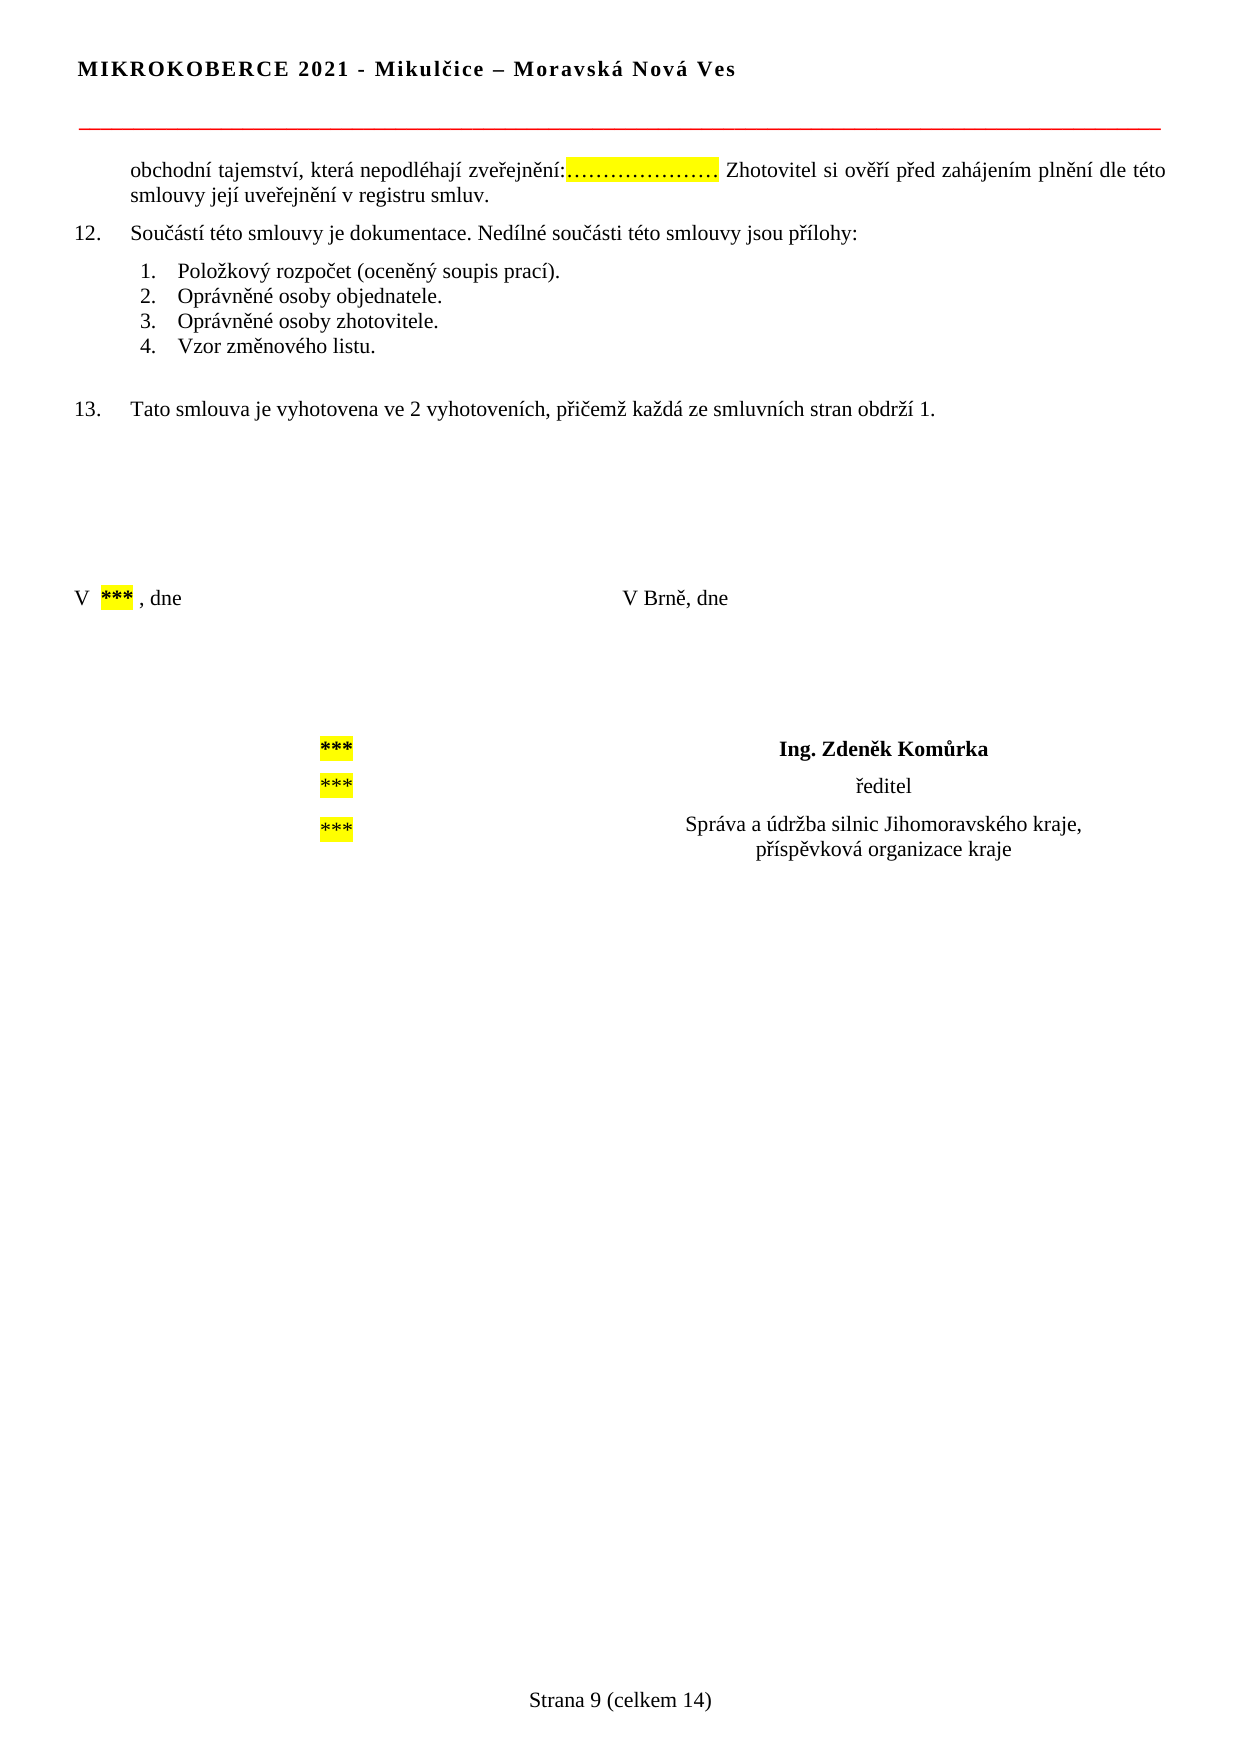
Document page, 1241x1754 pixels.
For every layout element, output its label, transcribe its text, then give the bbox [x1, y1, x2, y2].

list Oprávněné osoby objednatele. [140, 283, 1167, 308]
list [74, 157, 1167, 207]
table_cell *** [63, 811, 610, 861]
table_header *** [63, 736, 610, 773]
list Součástí této smlouvy je dokumentace. Nedílné součásti této smlouvy jsou přílohy: [74, 220, 1167, 245]
list Tato smlouva je vyhotovena ve 2 vyhotoveních, přičemž každá ze smluvních stran obdrží 1. [74, 396, 1167, 421]
list Oprávněné osoby zhotovitele. [140, 308, 1167, 333]
table_cell Správa a údržba silnic Jihomoravského kraje, příspěvková organizace kraje [610, 811, 1157, 861]
list Položkový rozpočet (oceněný soupis prací). [140, 258, 1167, 283]
table_header V *** , dne [63, 585, 611, 698]
table_cell *** [63, 773, 610, 811]
list Vzor změnového listu. [140, 333, 1167, 358]
table_header Ing. Zdeněk Komůrka [610, 736, 1157, 773]
table_header V Brně, dne [611, 585, 1159, 698]
table_cell ředitel [610, 773, 1157, 811]
